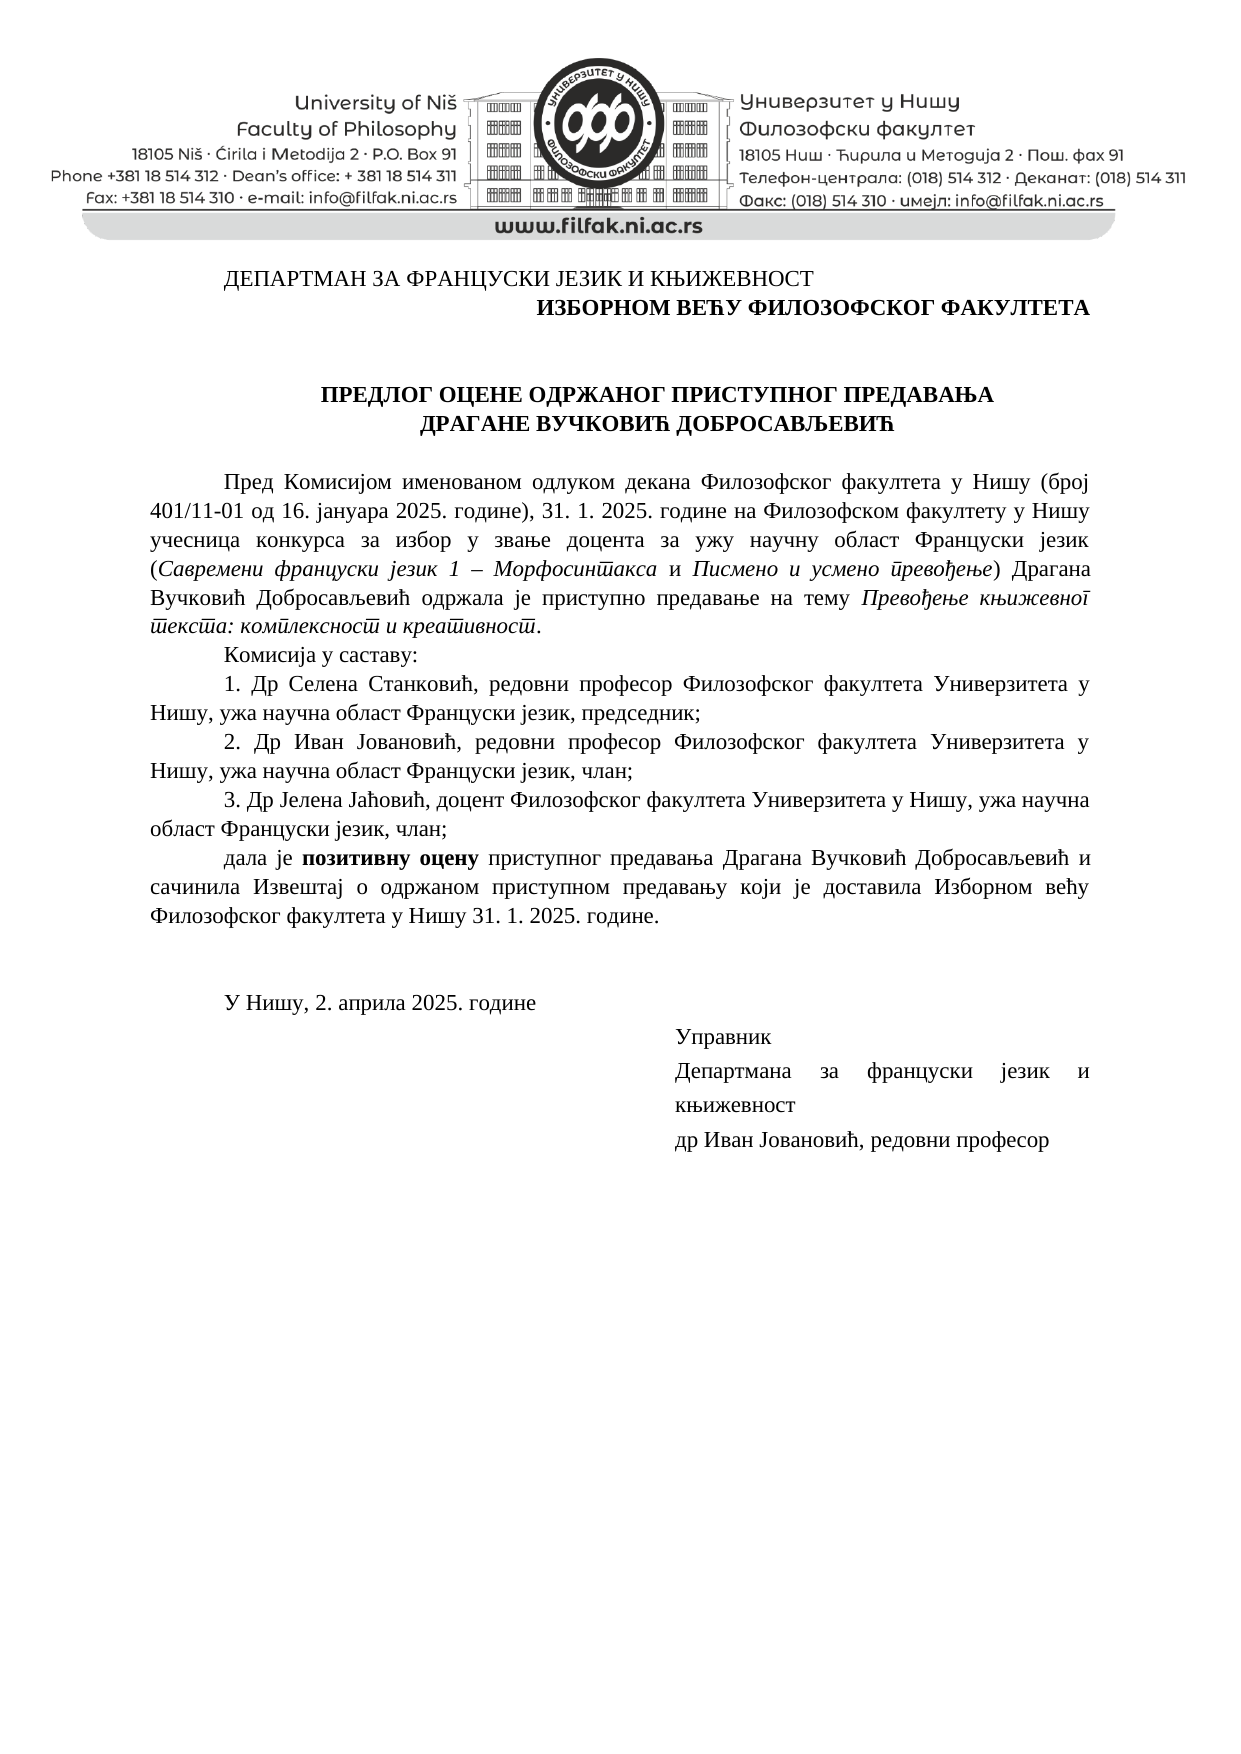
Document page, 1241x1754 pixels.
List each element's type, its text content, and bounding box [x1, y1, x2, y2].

text 2. Др Иван Јовановић, редовни професор Филозофског факултета Универзитета у Нишу, ужа научна област Француски језик, члан; [150, 728, 1091, 784]
text Пред Комисијом именованом одлуком декана Филозофског факултета у Нишу (број 401/11-01 од 16. јануара 2025. године), 31. 1. 2025. године на Филозофском факултету у Нишу учесница конкурса за избор у звање доцента за ужу научну област Француски језик (Савремени француски језик 1 – Морфосинтакса и Писмено и усмено превођење) Драгана Вучковић Добросављевић одржала је приступно предавање на тему Превођење књижевног текста: комплексност и креативност. [150, 468, 1091, 639]
text У Нишу, 2. априла 2025. године [150, 989, 1090, 1015]
text 1. Др Селена Станковић, редовни професор Филозофског факултета Универзитета у Нишу, ужа научна област Француски језик, председник; [150, 670, 1091, 726]
text Департмана за француски језик и књижевност [675, 1057, 1090, 1118]
text 3. Др Јелена Јаћовић, доцент Филозофског факултета Универзитета у Нишу, ужа научна област Француски језик, члан; [150, 786, 1091, 842]
text ДЕПАРТМАН ЗА ФРАНЦУСКИ ЈЕЗИК И КЊИЖЕВНОСТ [150, 265, 1090, 291]
text Управник [600, 1023, 1090, 1049]
text др Иван Јовановић, редовни професор [675, 1126, 1090, 1152]
text ДРАГАНЕ ВУЧКОВИЋ ДОБРОСАВЉЕВИЋ [150, 410, 1091, 436]
text ПРЕДЛОГ ОЦЕНЕ ОДРЖАНОГ ПРИСТУПНОГ ПРЕДАВАЊА [150, 381, 1091, 407]
text Комисија у саставу: [150, 641, 1091, 668]
text ИЗБОРНОМ ВЕЋУ ФИЛОЗОФСКОГ ФАКУЛТЕТА [150, 294, 1090, 320]
text дала је позитивну оцену приступног предавања Драгана Вучковић Добросављевић и сачинила Извештај о одржаном приступном предавању који је доставила Изборном већу Филозофског факултета у Нишу 31. 1. 2025. године. [150, 844, 1091, 928]
picture [29, 56, 1211, 241]
